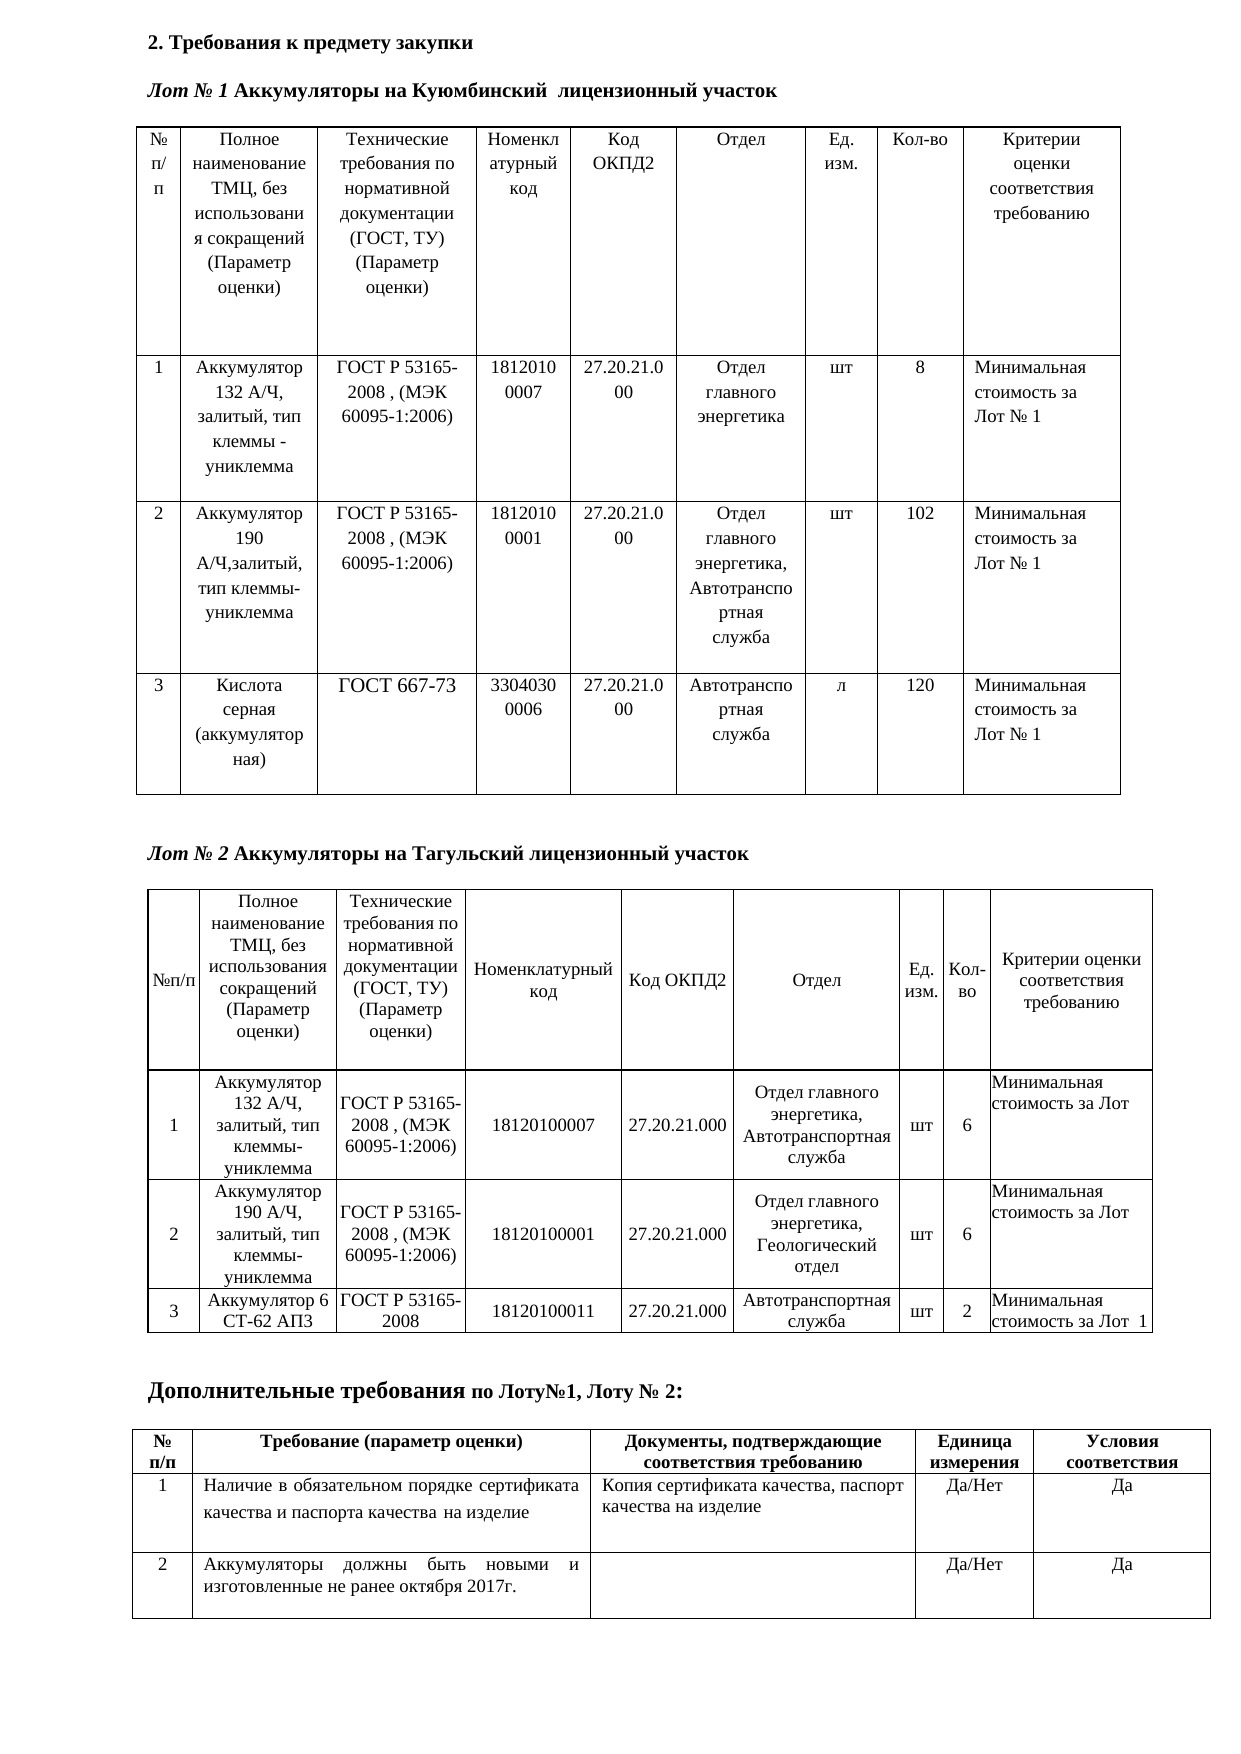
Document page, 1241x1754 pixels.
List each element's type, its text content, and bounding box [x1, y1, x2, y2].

table_cell 2 [944, 1289, 990, 1332]
table_cell 120 [878, 674, 963, 794]
table_cell 2 [137, 502, 180, 672]
table_header Ед. изм. [806, 128, 877, 355]
table_cell ГОСТ Р 53165-2008 [337, 1289, 465, 1332]
table_cell 18120100001 [466, 1180, 621, 1287]
table_header Полное наименование ТМЦ, без использования сокращений (Параметр оценки) [200, 890, 336, 1069]
table_cell Минимальная стоимость за Лот № 1 [964, 674, 1120, 794]
table_cell 6 [944, 1071, 990, 1178]
table_cell [591, 1553, 915, 1618]
table_cell Да/Нет [916, 1553, 1033, 1618]
table_cell 27.20.21.000 [622, 1289, 733, 1332]
table_cell Автотранспортная служба [677, 674, 805, 794]
table_header Кол-во [878, 128, 963, 355]
table_cell 2 [149, 1180, 199, 1287]
table_header Условия соответствия [1034, 1430, 1210, 1473]
table_cell 27.20.21.000 [571, 502, 676, 672]
table_cell шт [900, 1180, 943, 1287]
table_header Ед. изм. [900, 890, 943, 1069]
table_cell Отдел главного энергетика [677, 356, 805, 501]
table_cell 102 [878, 502, 963, 672]
table_cell 27.20.21.000 [622, 1071, 733, 1178]
table_cell Минимальная стоимость за Лот № 1 [964, 356, 1120, 501]
table_cell 18120100007 [466, 1071, 621, 1178]
table_header Требование (параметр оценки) [193, 1430, 590, 1473]
table_cell 27.20.21.000 [622, 1180, 733, 1287]
text 2. Требования к предмету закупки [148, 29, 1152, 54]
table_cell 18120100007 [477, 356, 570, 501]
table_header Номенклатурный код [466, 890, 621, 1069]
table_cell Копия сертификата качества, паспорт качества на изделие [591, 1474, 915, 1552]
table_header №п/п [149, 890, 199, 1069]
table_cell шт [806, 356, 877, 501]
table_cell Минимальная стоимость за Лот [991, 1071, 1152, 1178]
table_cell 3 [149, 1289, 199, 1332]
table_header Полное наименование ТМЦ, без использования сокращений (Параметр оценки) [181, 128, 317, 355]
table_header Документы, подтверждающие соответствия требованию [591, 1430, 915, 1473]
table_cell ГОСТ Р 53165-2008 , (МЭК 60095-1:2006) [318, 502, 476, 672]
table_cell л [806, 674, 877, 794]
table_cell 3 [137, 674, 180, 794]
table_header №п/п [137, 128, 180, 355]
table_cell шт [806, 502, 877, 672]
table_cell Кислота серная (аккумуляторная) [181, 674, 317, 794]
table_cell 1 [133, 1474, 192, 1552]
table_cell 27.20.21.000 [571, 674, 676, 794]
table_header Код ОКПД2 [622, 890, 733, 1069]
table_header Номенклатурный код [477, 128, 570, 355]
table_header Отдел [734, 890, 899, 1069]
table_cell ГОСТ Р 53165-2008 , (МЭК 60095-1:2006) [337, 1071, 465, 1178]
table_cell Отдел главного энергетика, Автотранспортная служба [734, 1071, 899, 1178]
table_cell Да [1034, 1474, 1210, 1552]
table_cell Аккумуляторы должны быть новыми и изготовленные не ранее октября 2017г. [193, 1553, 590, 1618]
table_cell Минимальная стоимость за Лот № 1 [964, 502, 1120, 672]
table_cell Минимальная стоимость за Лот 1 [991, 1289, 1152, 1332]
table_cell 1 [149, 1071, 199, 1178]
table_cell Аккумулятор 190 А/Ч, залитый, тип клеммы- униклемма [200, 1180, 336, 1287]
table_cell Аккумулятор 190 А/Ч,залитый, тип клеммы- униклемма [181, 502, 317, 672]
table_cell 1 [137, 356, 180, 501]
table_header Критерии оценки соответствия требованию [964, 128, 1120, 355]
table_cell Автотранспортная служба [734, 1289, 899, 1332]
table_header Кол-во [944, 890, 990, 1069]
table_cell Наличие в обязательном порядке сертификата качества и паспорта качества на изделие [193, 1474, 590, 1552]
table_cell Да [1034, 1553, 1210, 1618]
table_header Код ОКПД2 [571, 128, 676, 355]
table_cell 27.20.21.000 [571, 356, 676, 501]
table_cell Аккумулятор 6 СТ-62 АП3 [200, 1289, 336, 1332]
text Лот № 2 Аккумуляторы на Тагульский лицензионный участок [148, 841, 1152, 865]
table_cell шт [900, 1289, 943, 1332]
table_header Отдел [677, 128, 805, 355]
table_cell 2 [133, 1553, 192, 1618]
table_header Технические требования по нормативной документации (ГОСТ, ТУ) (Параметр оценки) [337, 890, 465, 1069]
table_cell Да/Нет [916, 1474, 1033, 1552]
table_cell 6 [944, 1180, 990, 1287]
table_cell 18120100001 [477, 502, 570, 672]
text Дополнительные требования по Лоту№1, Лоту № 2: [148, 1376, 1152, 1403]
table_cell 33040300006 [477, 674, 570, 794]
table_cell Аккумулятор 132 А/Ч, залитый, тип клеммы- униклемма [200, 1071, 336, 1178]
table_cell Отдел главного энергетика, Автотранспортная служба [677, 502, 805, 672]
text Лот № 1 Аккумуляторы на Куюмбинский лицензионный участок [148, 78, 1152, 102]
table_header Критерии оценки соответствия требованию [991, 890, 1152, 1069]
table_cell 8 [878, 356, 963, 501]
table_cell Отдел главного энергетика, Геологический отдел [734, 1180, 899, 1287]
table_header Единица измерения [916, 1430, 1033, 1473]
table_header Технические требования по нормативной документации (ГОСТ, ТУ) (Параметр оценки) [318, 128, 476, 355]
table_cell ГОСТ 667-73 [318, 674, 476, 794]
table_cell Аккумулятор 132 А/Ч, залитый, тип клеммы - униклемма [181, 356, 317, 501]
table_cell ГОСТ Р 53165-2008 , (МЭК 60095-1:2006) [337, 1180, 465, 1287]
table_cell ГОСТ Р 53165-2008 , (МЭК 60095-1:2006) [318, 356, 476, 501]
table_cell шт [900, 1071, 943, 1178]
table_header № п/п [133, 1430, 192, 1473]
table_cell Минимальная стоимость за Лот [991, 1180, 1152, 1287]
table_cell 18120100011 [466, 1289, 621, 1332]
